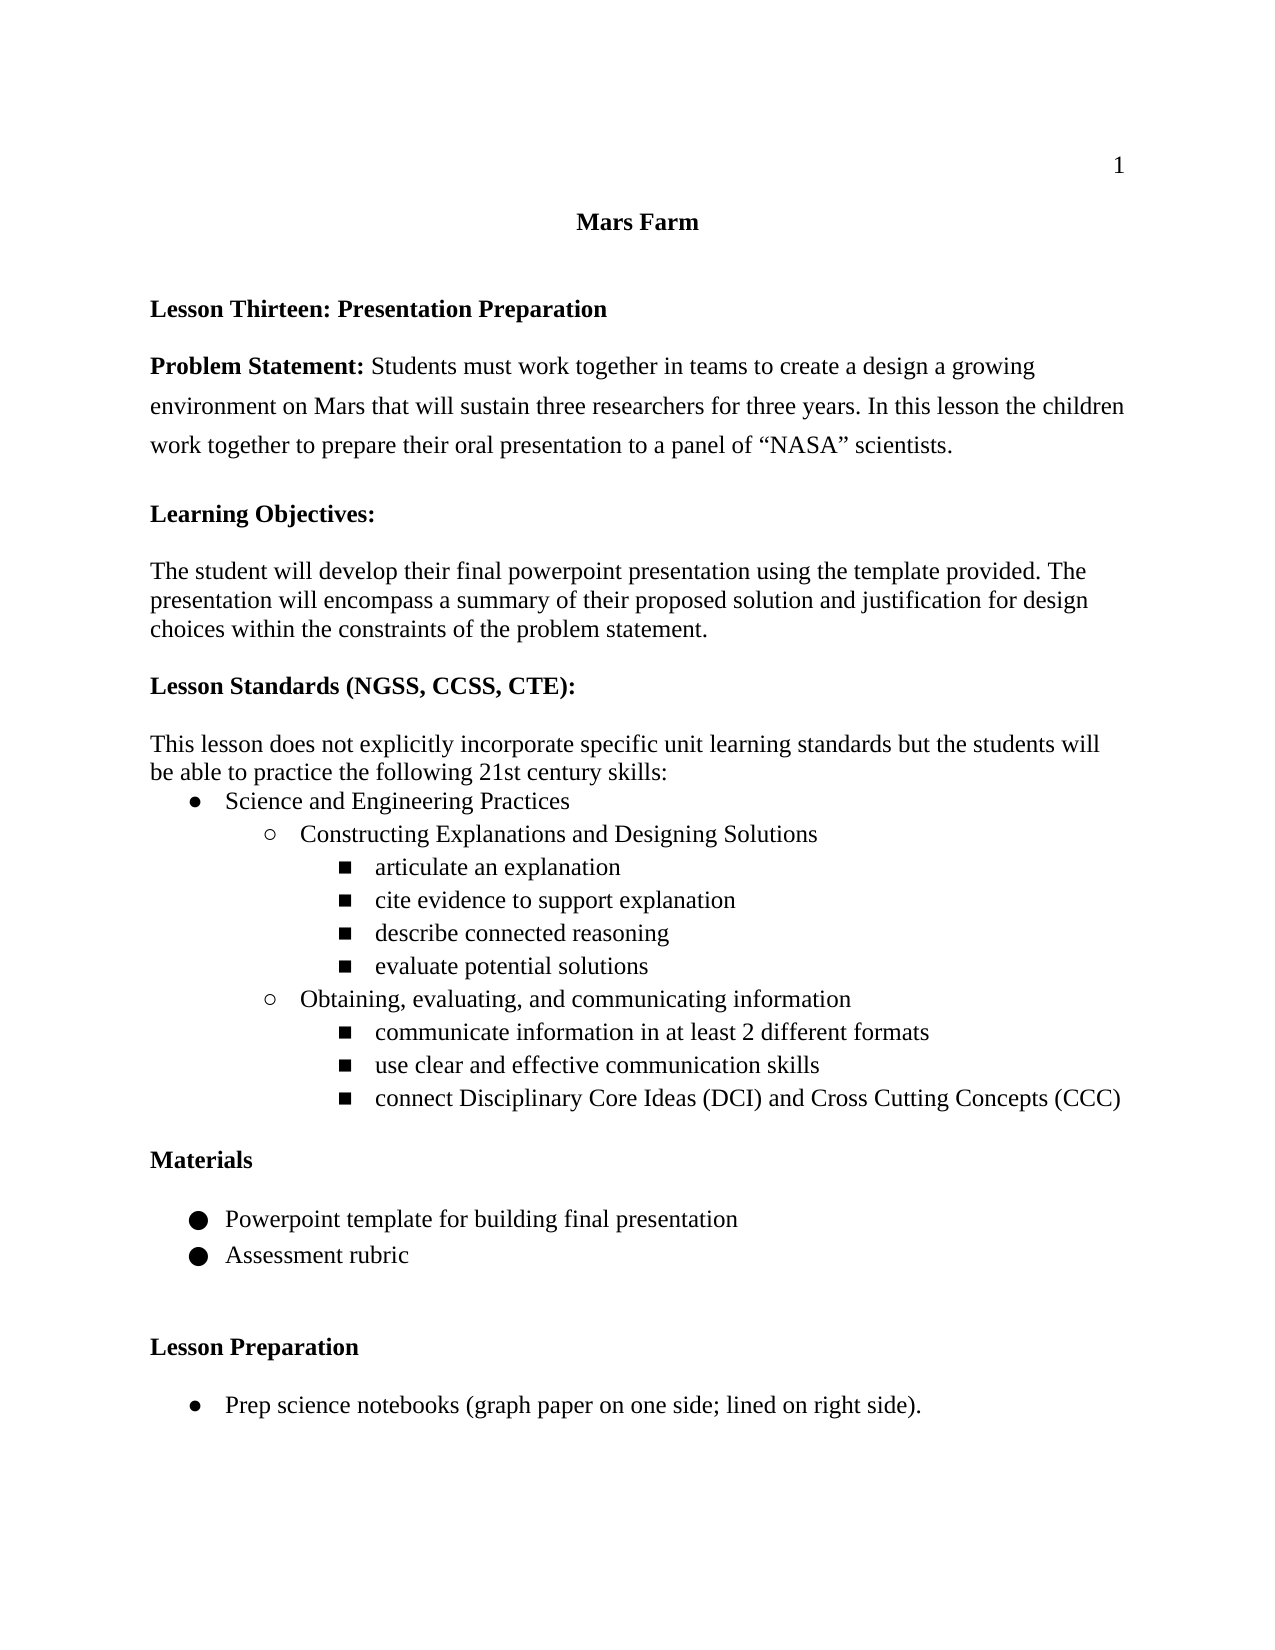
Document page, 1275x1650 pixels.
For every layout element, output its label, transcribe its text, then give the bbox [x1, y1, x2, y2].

text This lesson does not explicitly incorporate specific unit learning standards but the students will be able to practice the following 21st century skills: [150, 729, 1125, 786]
list Constructing Explanations and Designing Solutions [262, 819, 1125, 848]
list Assessment rubric [187, 1239, 1125, 1270]
list communicate information in at least 2 different formats [337, 1017, 1125, 1046]
list evaluate potential solutions [337, 951, 1125, 980]
list cite evidence to support explanation [337, 885, 1125, 914]
list Science and Engineering Practices [187, 786, 1125, 815]
text Mars Farm [150, 207, 1125, 236]
list articulate an explanation [337, 852, 1125, 881]
text Lesson Preparation [150, 1332, 1125, 1361]
list use clear and effective communication skills [337, 1050, 1125, 1079]
list Powerpoint template for building final presentation [187, 1203, 1125, 1234]
list connect Disciplinary Core Ideas (DCI) and Cross Cutting Concepts (CCC) [337, 1083, 1125, 1112]
list Prep science notebooks (graph paper on one side; lined on right side). [187, 1390, 1125, 1419]
text The student will develop their final powerpoint presentation using the template provided. The presentation will encompass a summary of their proposed solution and justification for design choices within the constraints of the problem statement. [150, 556, 1125, 642]
text Problem Statement: Students must work together in teams to create a design a growing environment on Mars that will sustain three researchers for three years. In this lesson the children work together to prepare their oral presentation to a panel of “NASA” scientists. [150, 351, 1125, 459]
text Learning Objectives: [150, 499, 1125, 527]
list Obtaining, evaluating, and communicating information [262, 984, 1125, 1013]
text Materials [150, 1145, 1125, 1174]
text Lesson Standards (NGSS, CCSS, CTE): [150, 671, 1125, 700]
text Lesson Thirteen: Presentation Preparation [150, 294, 1125, 322]
list describe connected reasoning [337, 918, 1125, 947]
